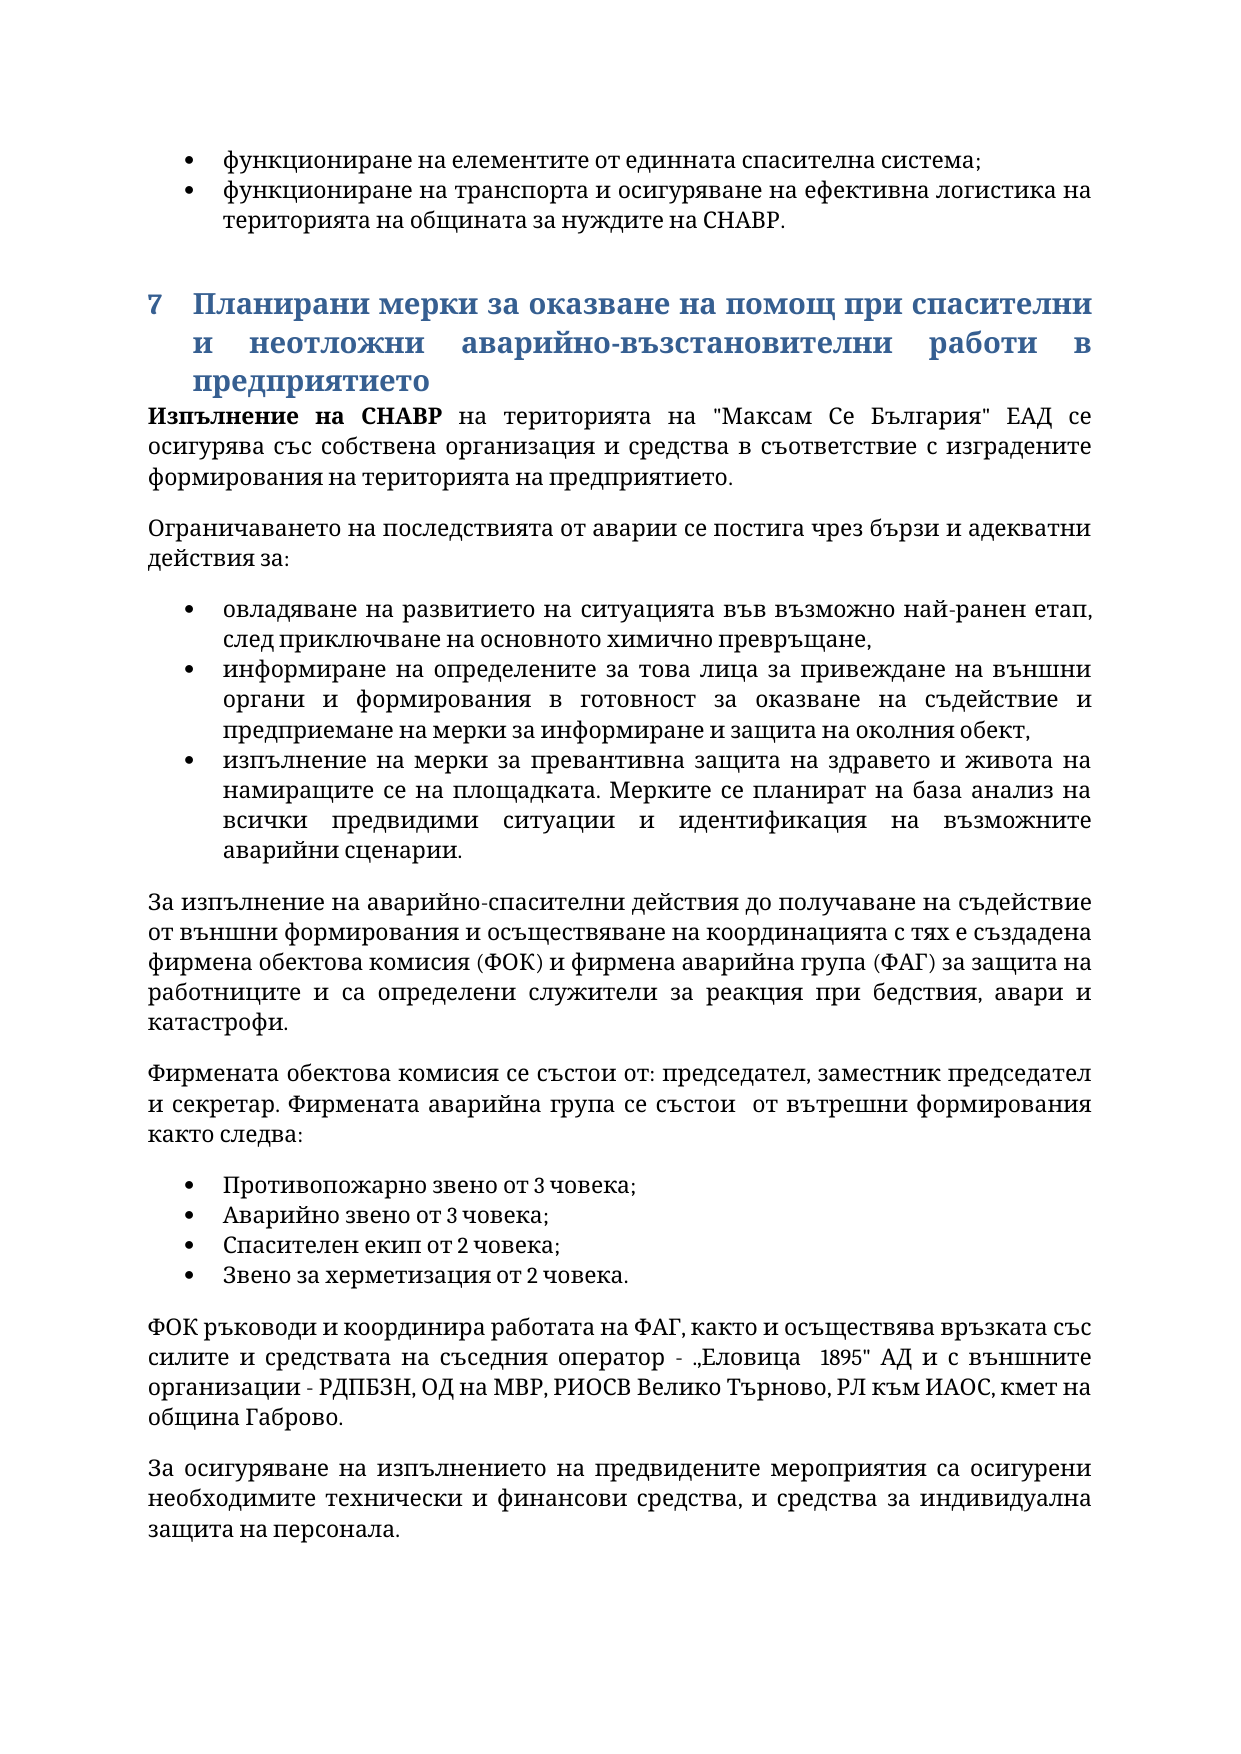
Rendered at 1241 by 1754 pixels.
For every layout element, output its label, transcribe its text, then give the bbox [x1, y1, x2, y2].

list Звено за херметизация от 2 човека. [185, 1263, 1093, 1289]
text Изпълнение на СНАВР на територията на "Максам Се България" ЕАД се осигурява със собствена организация и средства в съответствие с изградените формирования на територията на предприятието. [148, 404, 1093, 491]
list функциониране на елементите от единната спасителна система; [185, 148, 1093, 174]
list Аварийно звено от 3 човека; [185, 1203, 1093, 1229]
list Противопожарно звено от 3 човека; [185, 1173, 1093, 1199]
list изпълнение на мерки за превантивна защита на здравето и живота на намиращите се на площадката. Мерките се планират на база анализ на всички предвидими ситуации и идентификация на възможните аварийни сценарии. [185, 748, 1093, 864]
subtitle Планирани мерки за оказване на помощ при спасителни и неотложни аварийно-възстановителни работи в предприятието [148, 288, 1093, 399]
list информиране на определените за това лица за привеждане на външни органи и формирования в готовност за оказване на съдействие и предприемане на мерки за информиране и защита на околния обект, [185, 657, 1093, 744]
list Спасителен екип от 2 човека; [185, 1233, 1093, 1259]
text За изпълнение на аварийно-спасителни действия до получаване на съдействие от външни формирования и осъществяване на координацията с тях е създадена фирмена обектова комисия (ФОК) и фирмена аварийна група (ФАГ) за защита на работниците и са определени служители за реакция при бедствия, авари и катастрофи. [148, 889, 1093, 1036]
text За осигуряване на изпълнението на предвидените мероприятия са осигурени необходимите технически и финансови средства, и средства за индивидуална защита на персонала. [148, 1456, 1093, 1543]
text ФОК ръководи и координира работата на ФАГ, както и осъществява връзката със силите и средствата на съседния оператор - .,Еловица 1895" АД и с външните организации - РДПБЗН, ОД на МВР, РИОСВ Велико Търново, РЛ към ИАОС, кмет на община Габрово. [148, 1314, 1093, 1431]
text Ограничаването на последствията от аварии се постига чрез бързи и адекватни действия за: [148, 515, 1093, 572]
list овладяване на развитието на ситуацията във възможно най-ранен етап, след приключване на основното химично превръщане, [185, 597, 1093, 653]
list функциониране на транспорта и осигуряване на ефективна логистика на територията на общината за нуждите на СНАВР. [185, 178, 1093, 234]
text Фирмената обектова комисия се състои от: председател, заместник председател и секретар. Фирмената аварийна група се състои от вътрешни формирования както следва: [148, 1061, 1093, 1148]
